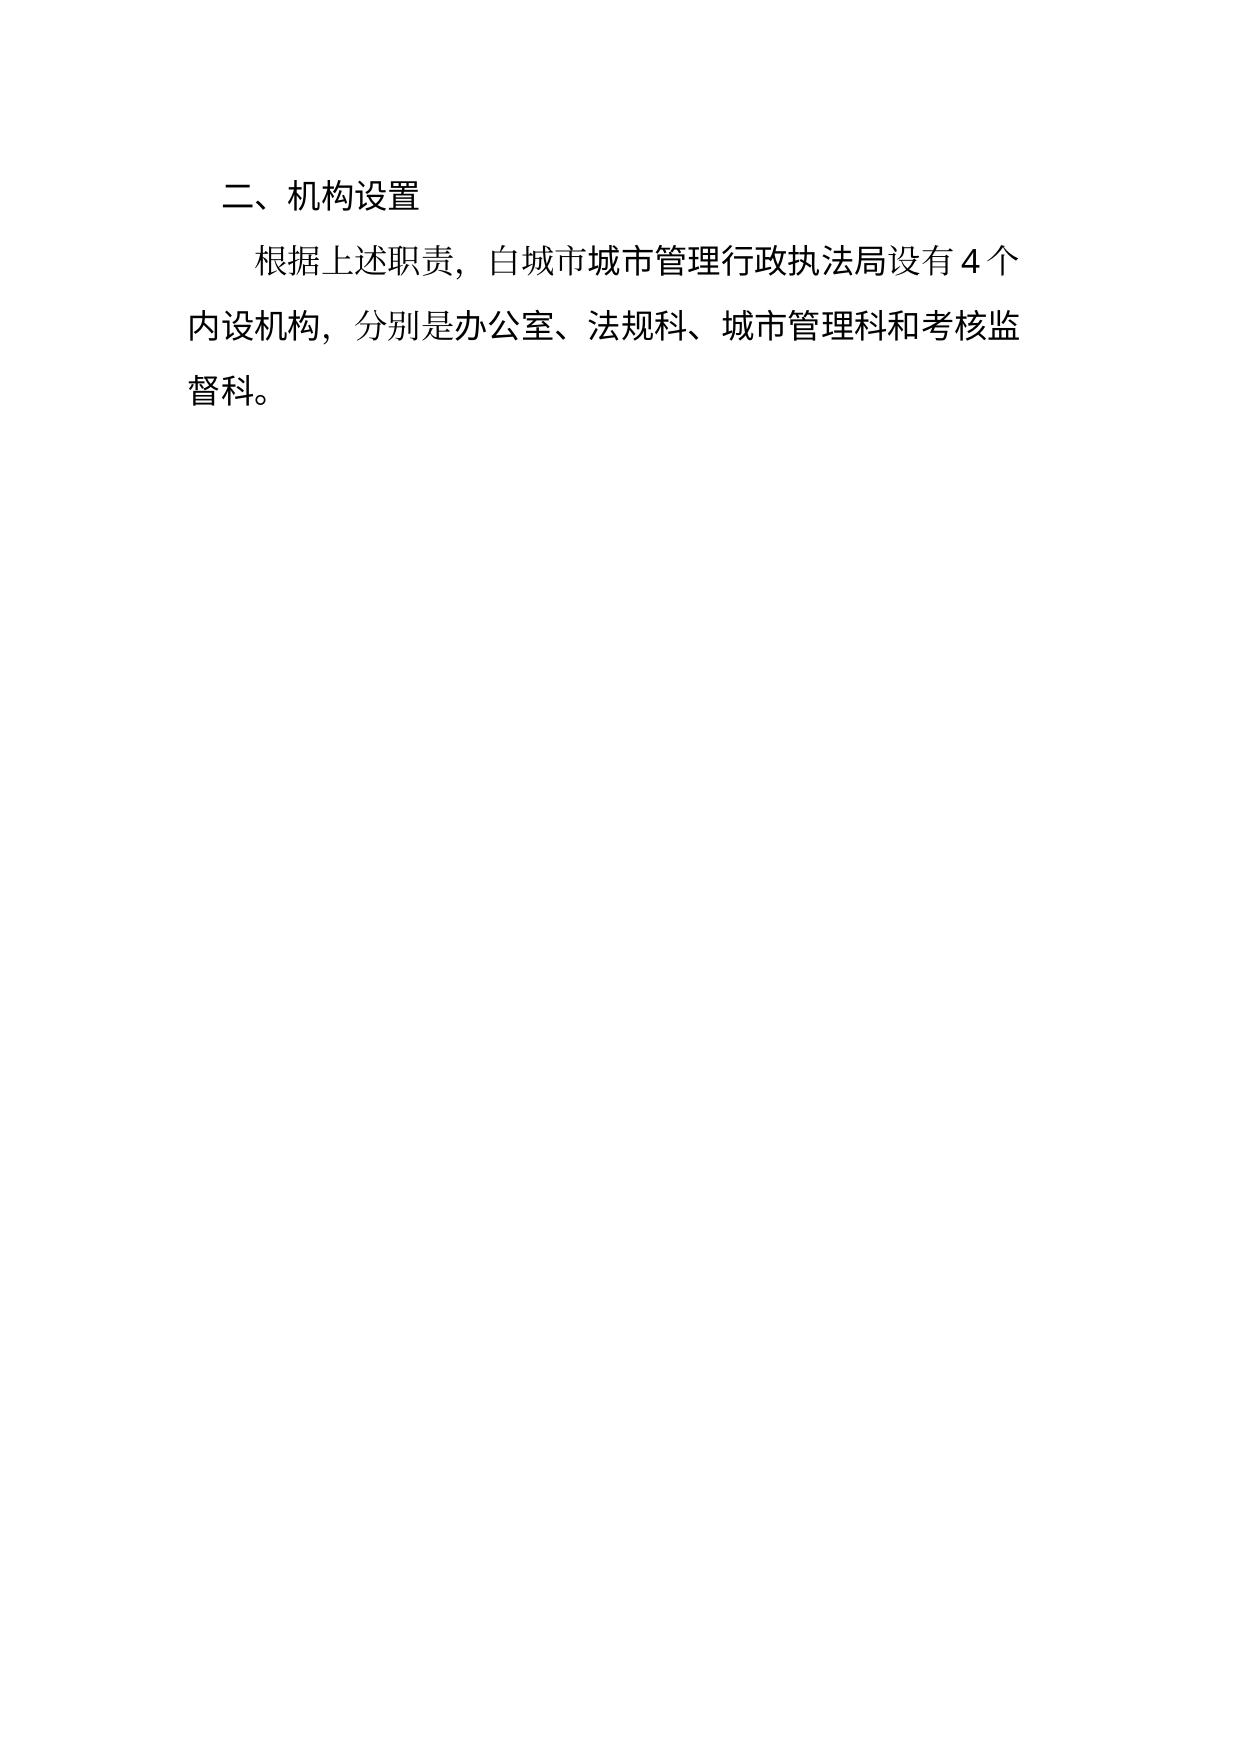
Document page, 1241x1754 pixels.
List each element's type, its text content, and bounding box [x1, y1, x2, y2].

text 根据上述职责，白城市城市管理行政执法局设有4个内设机构，分别是办公室、法规科、城市管理科和考核监督科。 [187, 227, 1053, 422]
text 二、机构设置 [187, 162, 1053, 227]
